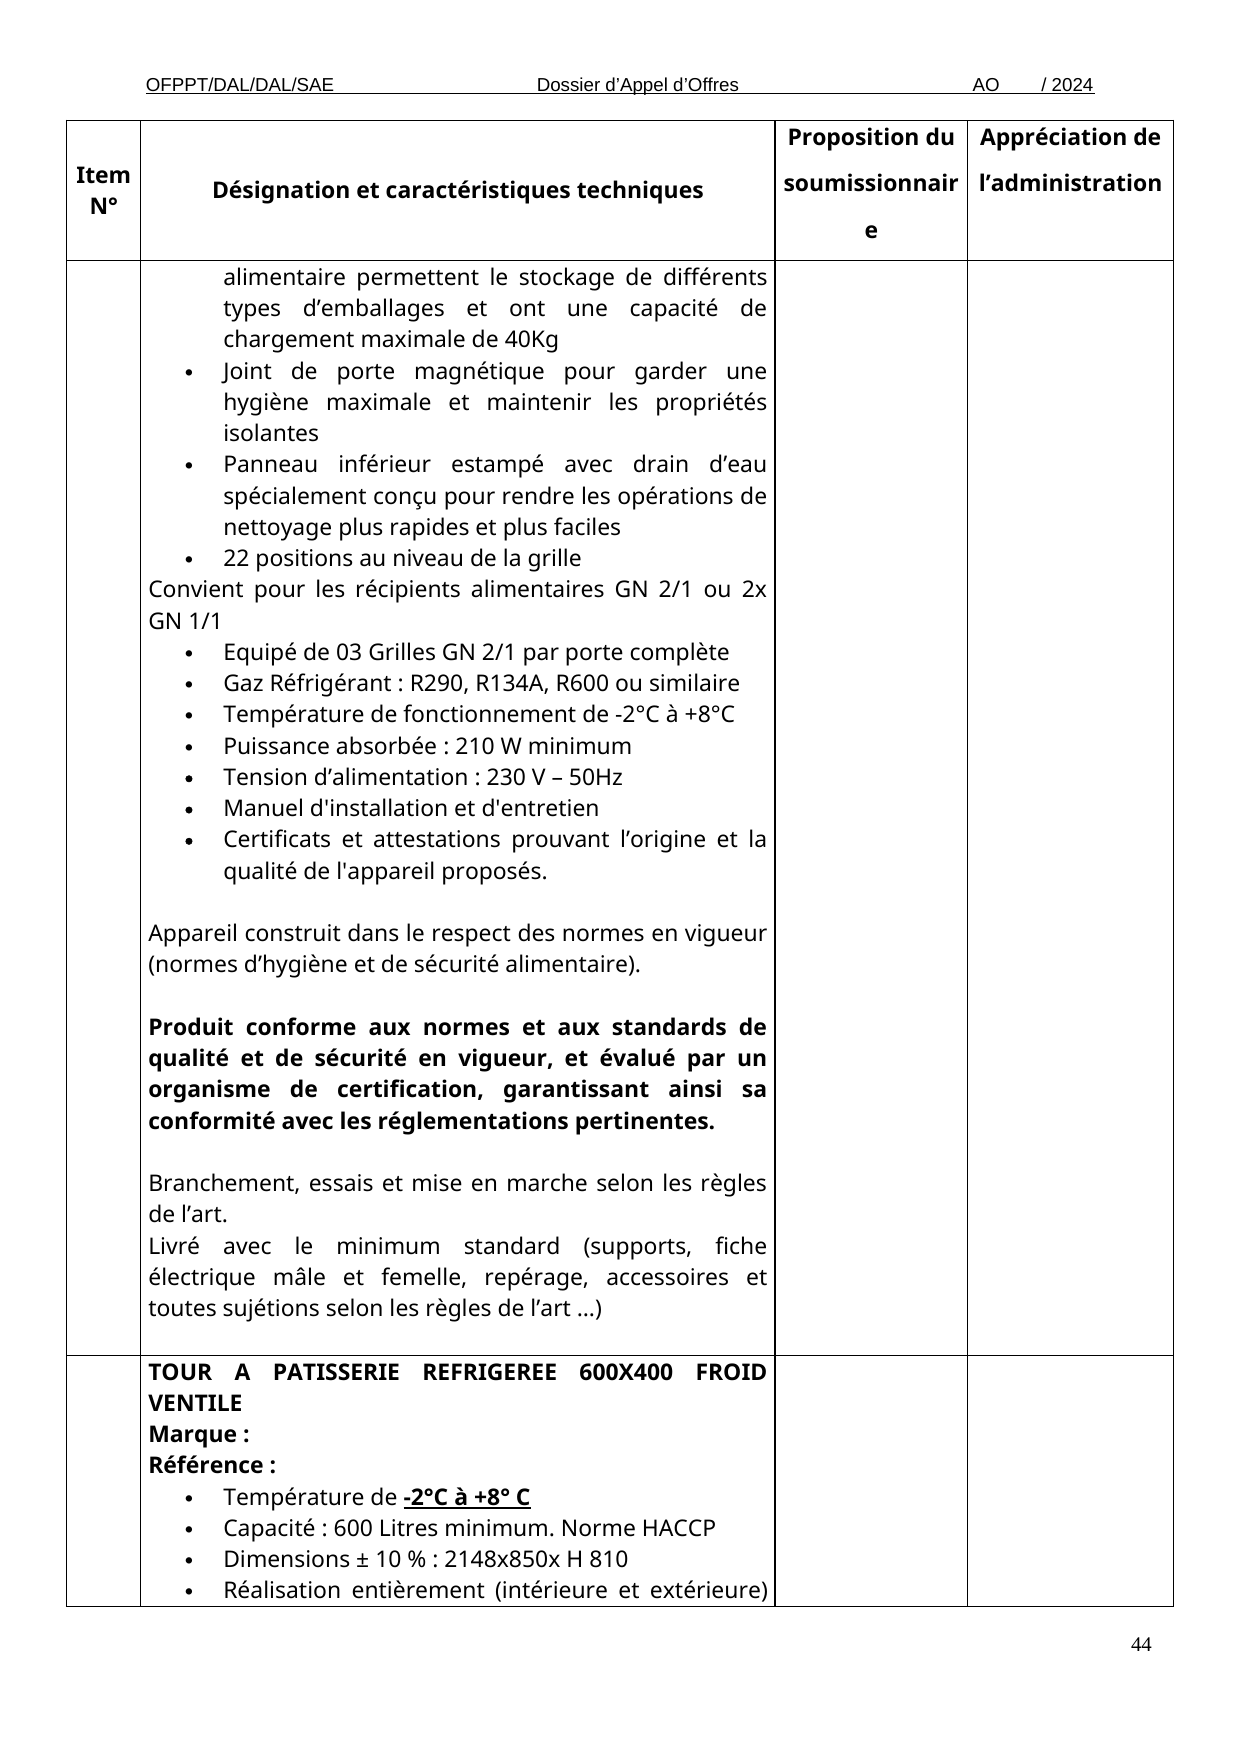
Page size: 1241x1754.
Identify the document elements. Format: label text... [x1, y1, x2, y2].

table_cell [141, 1356, 774, 1606]
table_cell [776, 1356, 967, 1606]
table_header Item N° [67, 121, 140, 260]
table_cell [968, 1356, 1173, 1606]
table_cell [141, 261, 774, 1354]
table_header Proposition du soumissionnaire [776, 121, 967, 260]
table_header Désignation et caractéristiques techniques [141, 121, 774, 260]
table_header Appréciation de l’administration [968, 121, 1173, 260]
table_cell [968, 261, 1173, 1354]
table_cell [776, 261, 967, 1354]
table_cell [67, 261, 140, 1354]
table_cell [67, 1356, 140, 1606]
